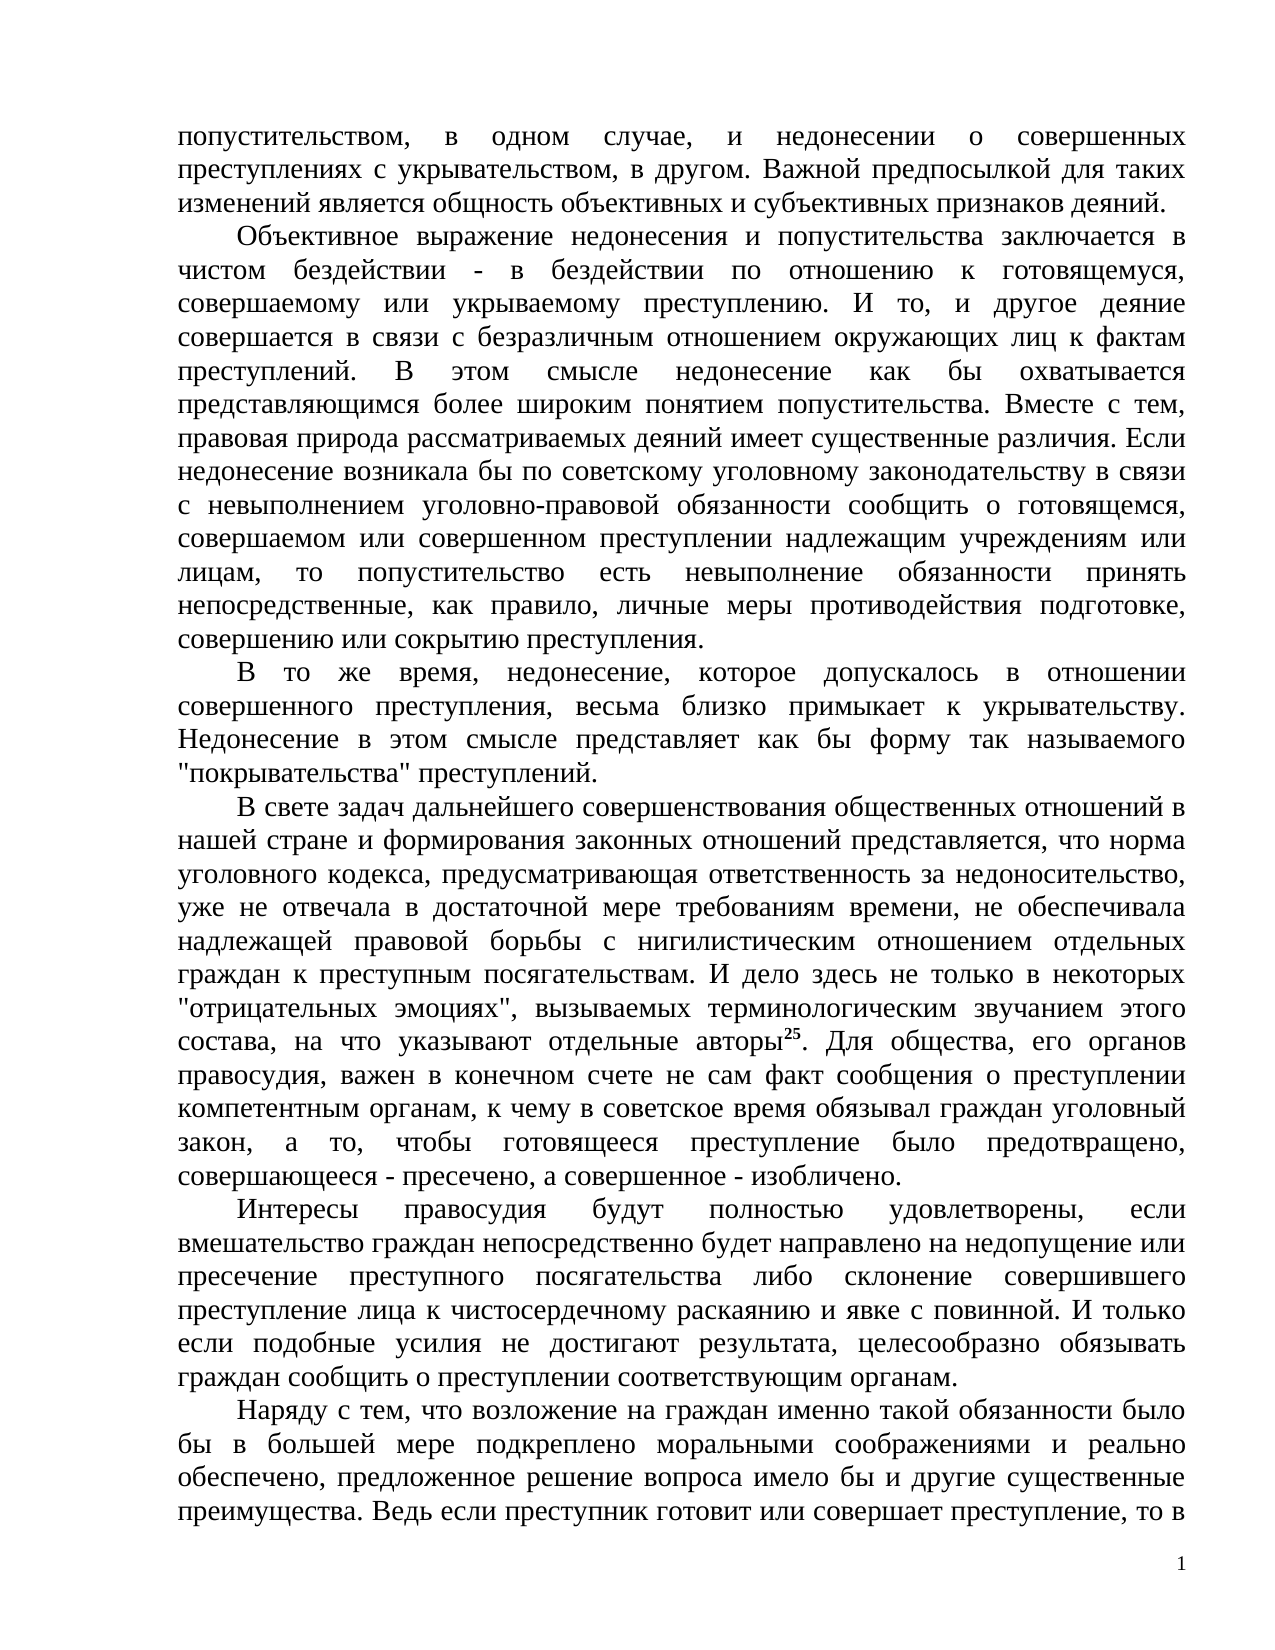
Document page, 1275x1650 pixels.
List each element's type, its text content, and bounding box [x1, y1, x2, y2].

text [177, 118, 1186, 219]
text Объективное выражение недонесения и попустительства заключается в чистом бездействии - в бездействии по отношению к готовящемуся, совершаемому или укрываемому преступлению. И то, и другое деяние совершается в связи с безразличным отношением окружающих лиц к фактам преступлений. В этом смысле недонесение как бы охватывается представляющимся более широким понятием попустительства. Вместе с тем, правовая природа рассматриваемых деяний имеет существенные различия. Если недонесение возникала бы по советскому уголовному законодательству в связи с невыполнением уголовно-правовой обязанности сообщить о готовящемся, совершаемом или совершенном преступлении надлежащим учреждениям или лицам, то попустительство есть невыполнение обязанности принять непосредственные, как правило, личные меры противодействия подготовке, совершению или сокрытию преступления. [177, 219, 1186, 655]
text В то же время, недонесение, которое допускалось в отношении совершенного преступления, весьма близко примыкает к укрывательству. Недонесение в этом смысле представляет как бы форму так называемого "покрывательства" преступлений. [177, 655, 1186, 789]
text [177, 1393, 1186, 1527]
text Интересы правосудия будут полностью удовлетворены, если вмешательство граждан непосредственно будет направлено на недопущение или пресечение преступного посягательства либо склонение совершившего преступление лица к чистосердечному раскаянию и явке с повинной. И только если подобные усилия не достигают результата, целесообразно обязывать граждан сообщить о преступлении соответствующим органам. [177, 1191, 1186, 1393]
text В свете задач дальнейшего совершенствования общественных отношений в нашей стране и формирования законных отношений представляется, что норма уголовного кодекса, предусматривающая ответственность за недоносительство, уже не отвечала в достаточной мере требованиям времени, не обеспечивала надлежащей правовой борьбы с нигилистическим отношением отдельных граждан к преступным посягательствам. И дело здесь не только в некоторых "отрицательных эмоциях", вызываемых терминологическим звучанием этого состава, на что указывают отдельные авторы25. Для общества, его органов правосудия, важен в конечном счете не сам факт сообщения о преступлении компетентным органам, к чему в советское время обязывал граждан уголовный закон, а то, чтобы готовящееся преступление было предотвращено, совершающееся - пресечено, а совершенное - изобличено. [177, 789, 1186, 1191]
